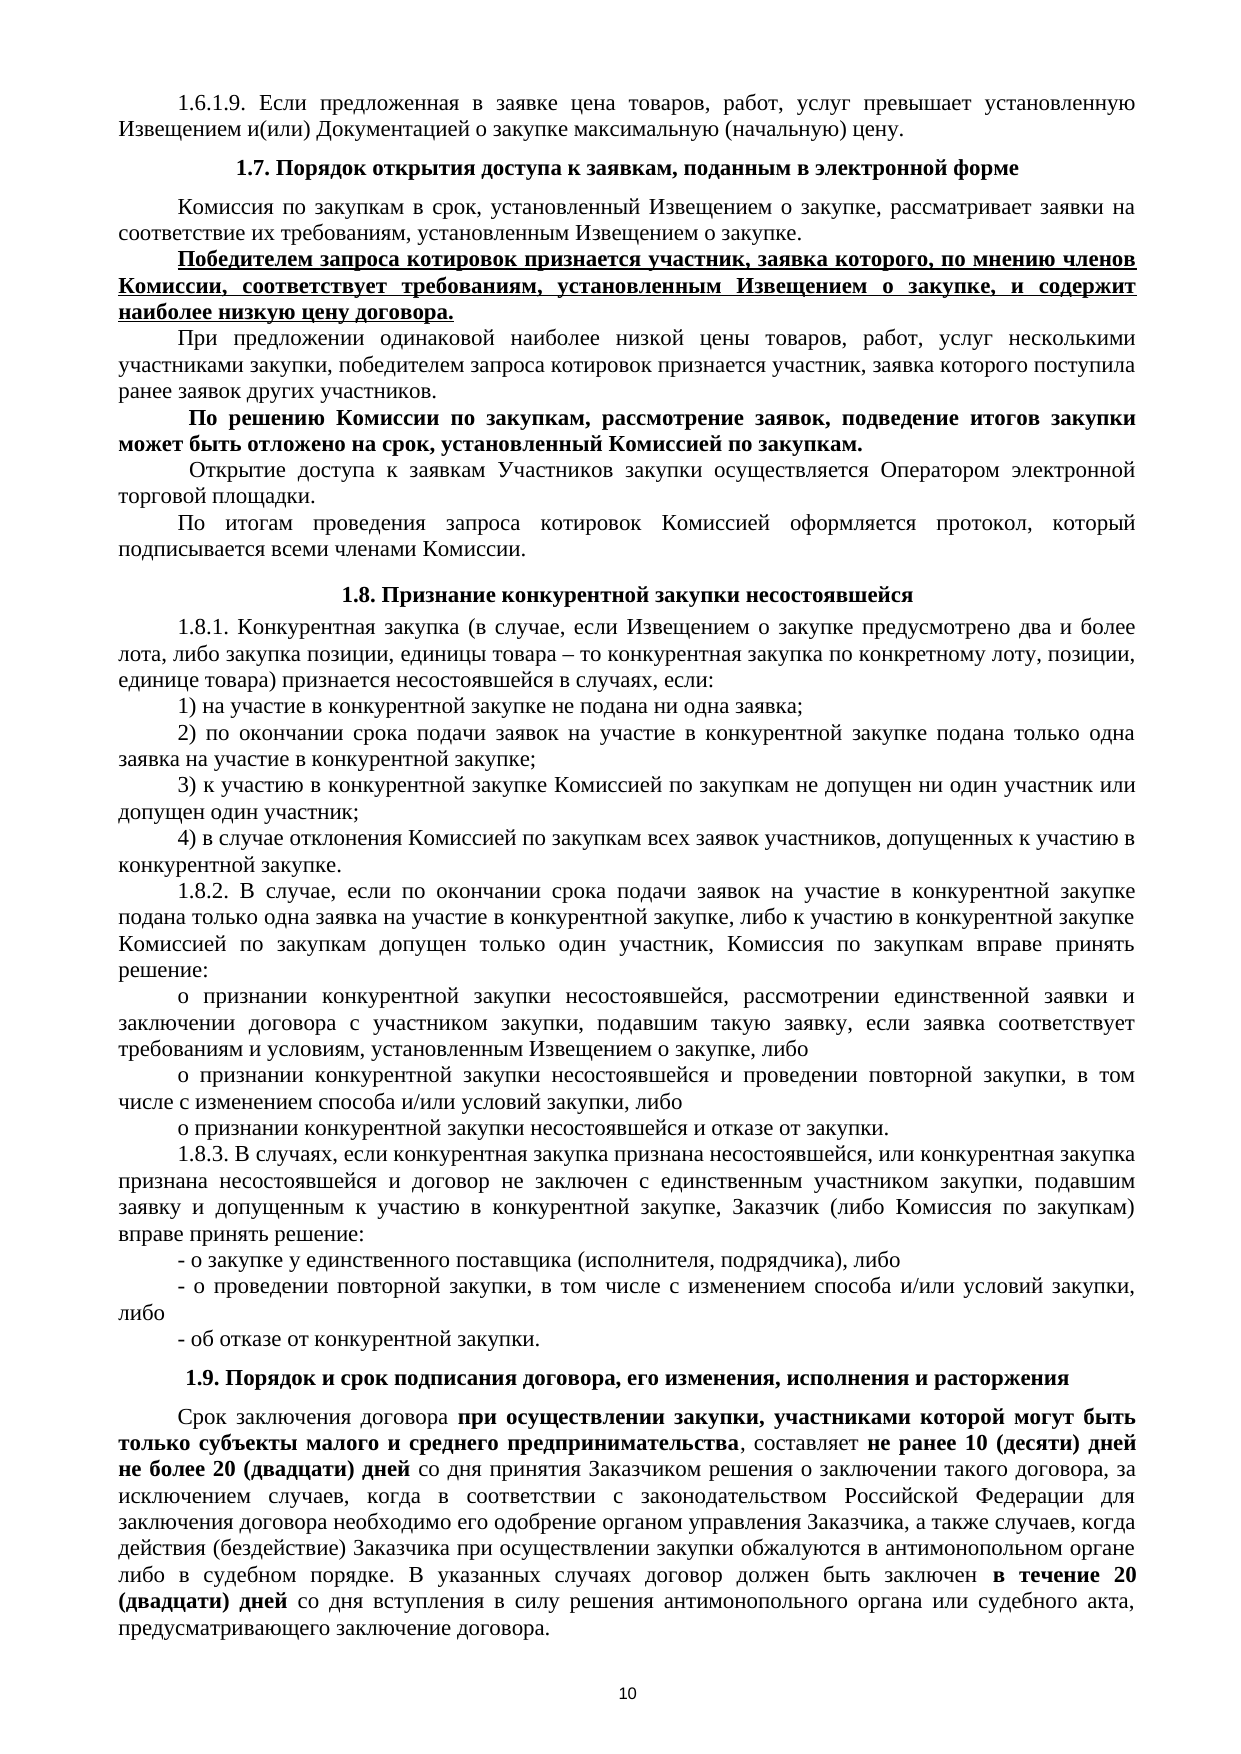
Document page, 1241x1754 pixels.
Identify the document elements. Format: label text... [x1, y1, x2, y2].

text 1.9. Порядок и срок подписания договора, его изменения, исполнения и расторжения [118, 1364, 1137, 1390]
text о признании конкурентной закупки несостоявшейся и проведении повторной закупки, в том числе с изменением способа и/или условий закупки, либо [118, 1061, 1137, 1114]
text Комиссия по закупкам в срок, установленный Извещением о закупке, рассматривает заявки на соответствие их требованиям, установленным Извещением о закупке. [118, 193, 1137, 245]
text Открытие доступа к заявкам Участников закупки осуществляется Оператором электронной торговой площадки. [118, 456, 1137, 509]
text 3) к участию в конкурентной закупке Комиссией по закупкам не допущен ни один участник или допущен один участник; [118, 772, 1137, 824]
text 1.8.1. Конкурентная закупка (в случае, если Извещением о закупке предусмотрено два и более лота, либо закупка позиции, единицы товара – то конкурентная закупка по конкретному лоту, позиции, единице товара) признается несостоявшейся в случаях, если: [118, 613, 1137, 692]
text По решению Комиссии по закупкам, рассмотрение заявок, подведение итогов закупки может быть отложено на срок, установленный Комиссией по закупкам. [118, 403, 1137, 456]
text о признании конкурентной закупки несостоявшейся и отказе от закупки. [118, 1114, 1137, 1141]
text о признании конкурентной закупки несостоявшейся, рассмотрении единственной заявки и заключении договора с участником закупки, подавшим такую заявку, если заявка соответствует требованиям и условиям, установленным Извещением о закупке, либо [118, 982, 1137, 1061]
text - о проведении повторной закупки, в том числе с изменением способа и/или условий закупки, либо [118, 1272, 1137, 1325]
text 1) на участие в конкурентной закупке не подана ни одна заявка; [118, 692, 1137, 719]
text 1.6.1.9. Если предложенная в заявке цена товаров, работ, услуг превышает установленную Извещением и(или) Документацией о закупке максимальную (начальную) цену. [118, 89, 1137, 141]
text Победителем запроса котировок признается участник, заявка которого, по мнению членов Комиссии, соответствует требованиям, установленным Извещением о закупке, и содержит наиболее низкую цену договора. [118, 245, 1137, 295]
text 4) в случае отклонения Комиссией по закупкам всех заявок участников, допущенных к участию в конкурентной закупке. [118, 824, 1137, 877]
text 1.8.3. В случаях, если конкурентная закупка признана несостоявшейся, или конкурентная закупка признана несостоявшейся и договор не заключен с единственным участником закупки, подавшим заявку и допущенным к участию в конкурентной закупке, Заказчик (либо Комиссия по закупкам) вправе принять решение: [118, 1141, 1137, 1246]
text Победителем запроса котировок признается участник, заявка которого, по мнению членов Комиссии, соответствует требованиям, установленным Извещением о закупке, и содержит наиболее низкую цену договора. [118, 296, 1137, 324]
text По итогам проведения запроса котировок Комиссией оформляется протокол, который подписывается всеми членами Комиссии. [118, 509, 1137, 562]
text При предложении одинаковой наиболее низкой цены товаров, работ, услуг несколькими участниками закупки, победителем запроса котировок признается участник, заявка которого поступила ранее заявок других участников. [118, 324, 1137, 403]
text 2) по окончании срока подачи заявок на участие в конкурентной закупке подана только одна заявка на участие в конкурентной закупке; [118, 719, 1137, 772]
text - об отказе от конкурентной закупки. [118, 1325, 1137, 1351]
text 1.8. Признание конкурентной закупки несостоявшейся [118, 581, 1137, 607]
text - о закупке у единственного поставщика (исполнителя, подрядчика), либо [118, 1246, 1137, 1272]
text 1.8.2. В случае, если по окончании срока подачи заявок на участие в конкурентной закупке подана только одна заявка на участие в конкурентной закупке, либо к участию в конкурентной закупке Комиссией по закупкам допущен только один участник, Комиссия по закупкам вправе принять решение: [118, 877, 1137, 982]
text Срок заключения договора при осуществлении закупки, участниками которой могут быть только субъекты малого и среднего предпринимательства, составляет не ранее 10 (десяти) дней не более 20 (двадцати) дней со дня принятия Заказчиком решения о заключении такого договора, за исключением случаев, когда в соответствии с законодательством Российской Федерации для заключения договора необходимо его одобрение органом управления Заказчика, а также случаев, когда действия (бездействие) Заказчика при осуществлении закупки обжалуются в антимонопольном органе либо в судебном порядке. В указанных случаях договор должен быть заключен в течение 20 (двадцати) дней со дня вступления в силу решения антимонопольного органа или судебного акта, предусматривающего заключение договора. [118, 1403, 1137, 1640]
text 1.7. Порядок открытия доступа к заявкам, поданным в электронной форме [118, 154, 1137, 180]
